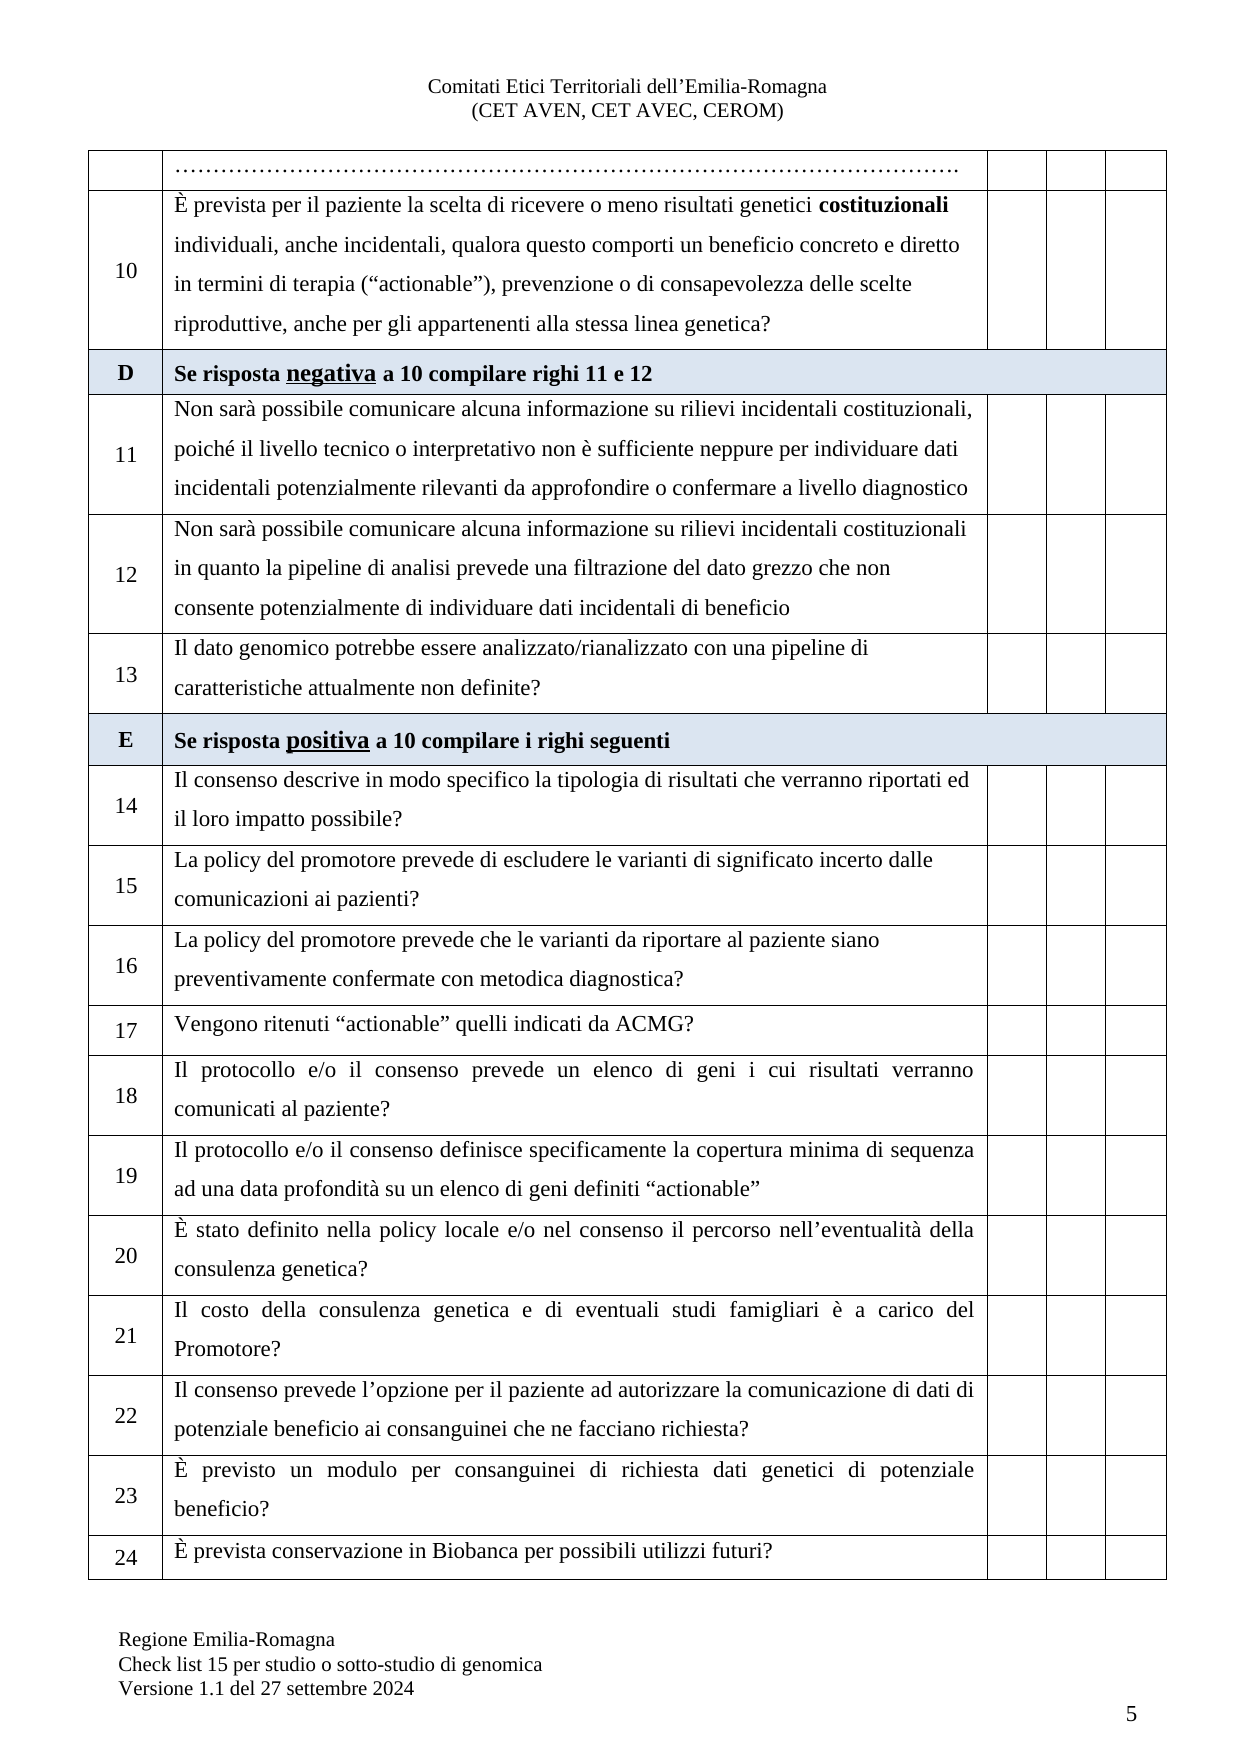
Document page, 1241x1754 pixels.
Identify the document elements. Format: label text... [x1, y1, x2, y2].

table_cell [1106, 1536, 1166, 1579]
table_cell [988, 395, 1046, 514]
table_cell È prevista conservazione in Biobanca per possibili utilizzi futuri? [163, 1536, 987, 1579]
table_cell 24 [89, 1536, 162, 1579]
table_cell 15 [89, 846, 162, 925]
table_cell La policy del promotore prevede di escludere le varianti di significato incerto dalle comunicazioni ai pazienti? [163, 846, 987, 925]
table_cell 11 [89, 395, 162, 514]
table_cell [1106, 926, 1166, 1005]
table_cell Non sarà possibile comunicare alcuna informazione su rilievi incidentali costituzionali, poiché il livello tecnico o interpretativo non è sufficiente neppure per individuare dati incidentali potenzialmente rilevanti da approfondire o confermare a livello diagnostico [163, 395, 987, 514]
table_cell [988, 191, 1046, 349]
table_cell [1047, 1136, 1105, 1215]
table_cell Il consenso prevede l’opzione per il paziente ad autorizzare la comunicazione di dati di potenziale beneficio ai consanguinei che ne facciano richiesta? [163, 1376, 987, 1455]
table_cell [1047, 926, 1105, 1005]
table_cell [1047, 1296, 1105, 1375]
table_cell [988, 1216, 1046, 1295]
table_cell [1106, 846, 1166, 925]
table_cell [1047, 191, 1105, 349]
table_cell 22 [89, 1376, 162, 1455]
table_cell 20 [89, 1216, 162, 1295]
table_cell [1106, 395, 1166, 514]
table_cell 13 [89, 634, 162, 713]
table_cell 14 [89, 766, 162, 845]
table_cell [1106, 515, 1166, 633]
table_cell È prevista per il paziente la scelta di ricevere o meno risultati genetici costituzionali individuali, anche incidentali, qualora questo comporti un beneficio concreto e diretto in termini di terapia (“actionable”), prevenzione o di consapevolezza delle scelte riproduttive, anche per gli appartenenti alla stessa linea genetica? [163, 191, 987, 349]
table_cell [1047, 766, 1105, 845]
table_cell È previsto un modulo per consanguinei di richiesta dati genetici di potenziale beneficio? [163, 1456, 987, 1535]
table_cell 12 [89, 515, 162, 633]
table_cell Il consenso descrive in modo specifico la tipologia di risultati che verranno riportati ed il loro impatto possibile? [163, 766, 987, 845]
table_cell [988, 1056, 1046, 1135]
table_cell [988, 1006, 1046, 1055]
table_cell [988, 515, 1046, 633]
table_cell [1106, 1056, 1166, 1135]
table_cell [988, 634, 1046, 713]
table_cell 9 [89, 151, 162, 190]
table_cell [1047, 395, 1105, 514]
table_cell [1047, 1056, 1105, 1135]
table_cell 16 [89, 926, 162, 1005]
table_cell E [89, 714, 162, 765]
table_cell [1047, 1006, 1105, 1055]
table_cell [988, 1376, 1046, 1455]
table_cell [1106, 151, 1166, 190]
table_cell [1106, 1136, 1166, 1215]
table_cell [1106, 634, 1166, 713]
table_cell [988, 766, 1046, 845]
table_cell 23 [89, 1456, 162, 1535]
table_cell 21 [89, 1296, 162, 1375]
table_cell [1106, 191, 1166, 349]
table_cell Il dato genomico potrebbe essere analizzato/rianalizzato con una pipeline di caratteristiche attualmente non definite? [163, 634, 987, 713]
table_cell [1106, 1376, 1166, 1455]
table_cell 18 [89, 1056, 162, 1135]
table_cell [988, 846, 1046, 925]
table_cell 10 [89, 191, 162, 349]
table_cell [1047, 1536, 1105, 1579]
table_cell [988, 1456, 1046, 1535]
table_cell [988, 926, 1046, 1005]
table_cell Non sarà possibile comunicare alcuna informazione su rilievi incidentali costituzionali in quanto la pipeline di analisi prevede una filtrazione del dato grezzo che non consente potenzialmente di individuare dati incidentali di beneficio [163, 515, 987, 633]
table_cell [1106, 1216, 1166, 1295]
table_cell [988, 1536, 1046, 1579]
table_cell Se risposta negativa a 10 compilare righi 11 e 12 [163, 350, 1166, 394]
table_cell [988, 1296, 1046, 1375]
table_cell [1047, 1216, 1105, 1295]
table_cell Il costo della consulenza genetica e di eventuali studi famigliari è a carico del Promotore? [163, 1296, 987, 1375]
table_cell [1047, 1376, 1105, 1455]
table_cell Vengono ritenuti “actionable” quelli indicati da ACMG? [163, 1006, 987, 1055]
table_cell [1106, 766, 1166, 845]
table_cell [1047, 1456, 1105, 1535]
table_cell [1106, 1456, 1166, 1535]
table_cell È stato definito nella policy locale e/o nel consenso il percorso nell’eventualità della consulenza genetica? [163, 1216, 987, 1295]
table_cell 19 [89, 1136, 162, 1215]
table_cell Il protocollo e/o il consenso prevede un elenco di geni i cui risultati verranno comunicati al paziente? [163, 1056, 987, 1135]
table_cell [988, 1136, 1046, 1215]
table_cell [1106, 1006, 1166, 1055]
table_cell [988, 151, 1046, 190]
table_cell [1047, 634, 1105, 713]
table_cell [1106, 1296, 1166, 1375]
table_cell [1047, 151, 1105, 190]
table_cell Se risposta positiva a 10 compilare i righi seguenti [163, 714, 1166, 765]
table_cell D [89, 350, 162, 394]
table_cell La policy del promotore prevede che le varianti da riportare al paziente siano preventivamente confermate con metodica diagnostica? [163, 926, 987, 1005]
table_cell [1047, 515, 1105, 633]
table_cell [163, 151, 987, 190]
table_cell Il protocollo e/o il consenso definisce specificamente la copertura minima di sequenza ad una data profondità su un elenco di geni definiti “actionable” [163, 1136, 987, 1215]
table_cell [1047, 846, 1105, 925]
table_cell 17 [89, 1006, 162, 1055]
